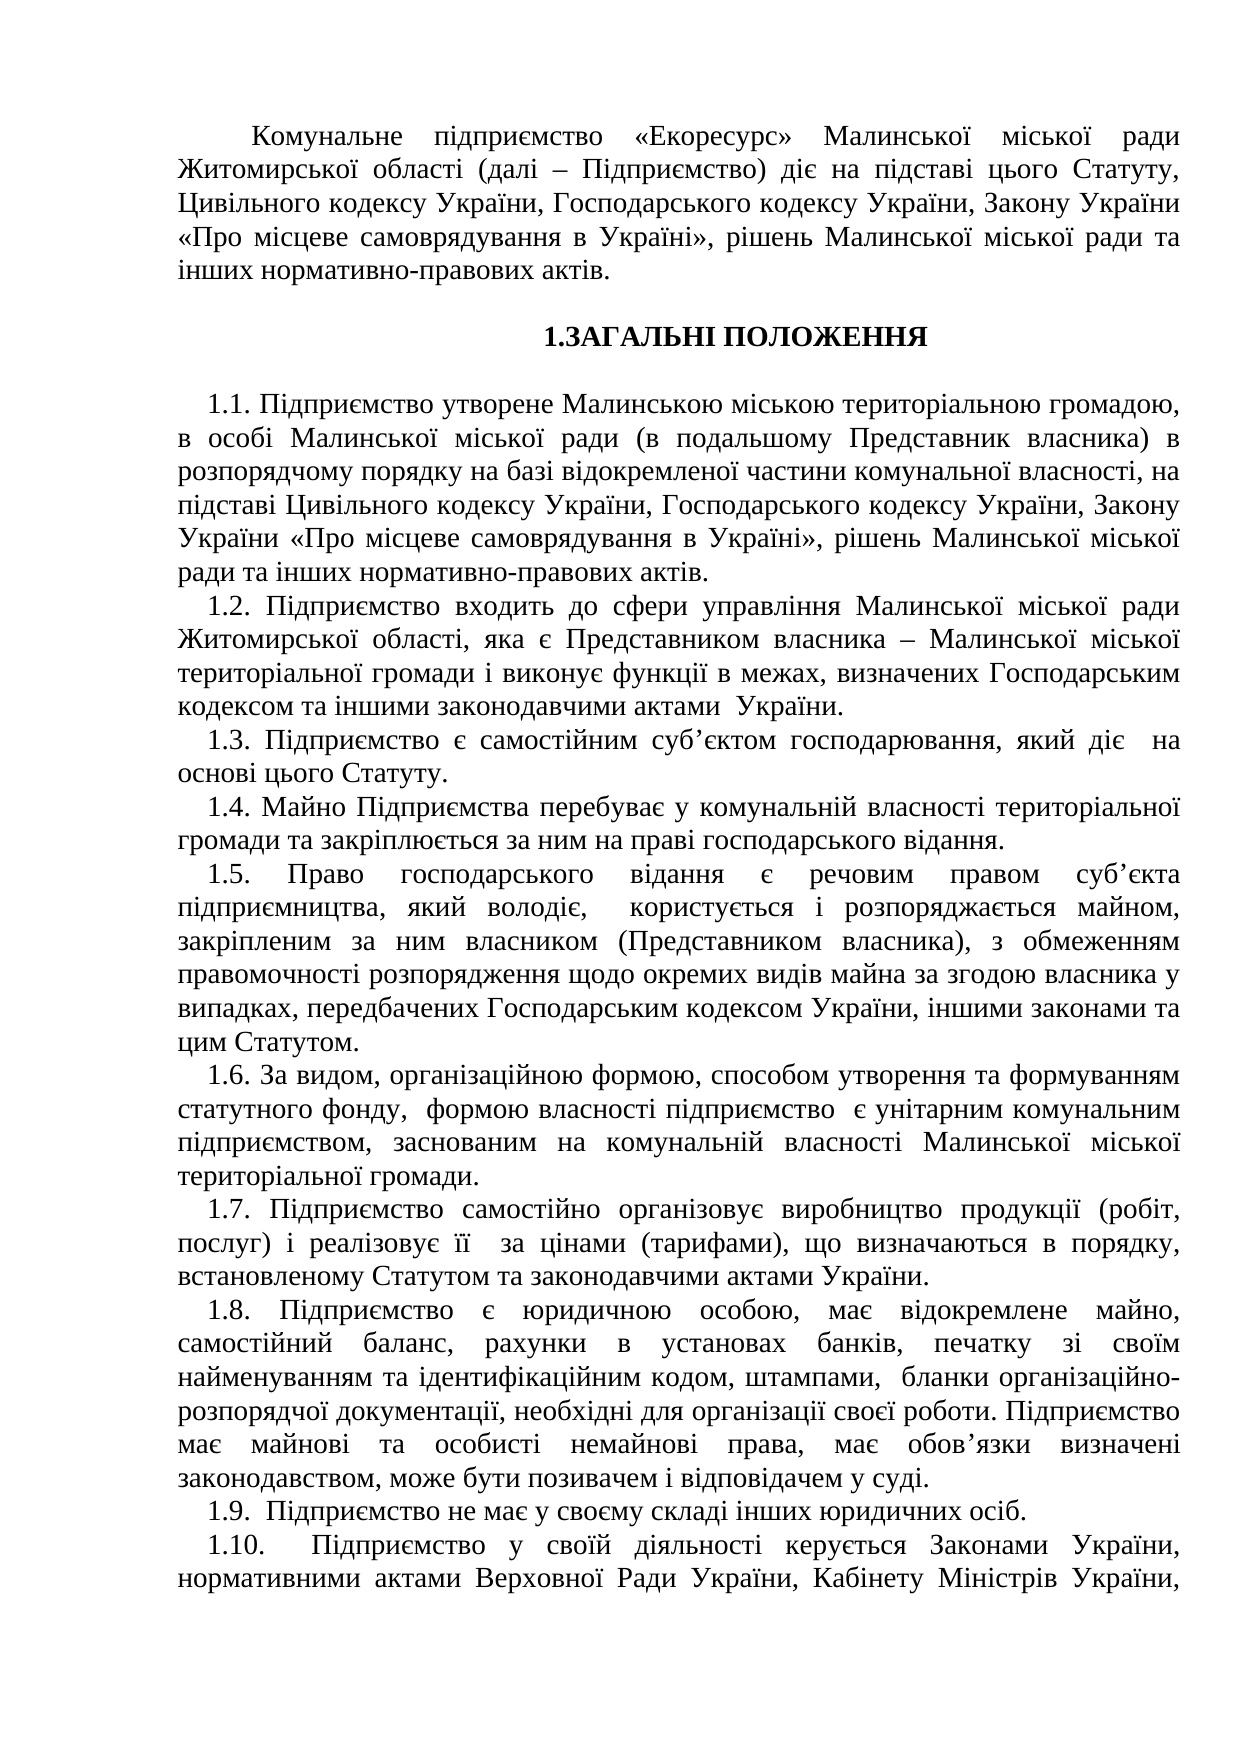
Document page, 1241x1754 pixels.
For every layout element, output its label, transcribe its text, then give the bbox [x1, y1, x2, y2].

list Підприємство утворене Малинською міською територіальною громадою, в особі Малинської міської ради (в подальшому Представник власника) в розпорядчому порядку на базі відокремленої частини комунальної власності, на підставі Цивільного кодексу України, Господарського кодексу України, Закону України «Про місцеве самоврядування в Україні», рішень Малинської міської ради та інших нормативно-правових актів. [177, 386, 1181, 588]
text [177, 1527, 1181, 1594]
list Майно Підприємства перебуває у комунальній власності територіальної громади та закріплюється за ним на праві господарського відання. [177, 789, 1181, 856]
list За видом, організаційною формою, способом утворення та формуванням статутного фонду, формою власності підприємство є унітарним комунальним підприємством, заснованим на комунальній власності Малинської міської територіальної громади. [177, 1057, 1181, 1191]
list Підприємство входить до сфери управління Малинської міської ради Житомирської області, яка є Представником власника – Малинської міської територіальної громади і виконує функції в межах, визначених Господарським кодексом та іншими законодавчими актами України. [177, 588, 1181, 722]
list Право господарського відання є речовим правом суб’єкта підприємництва, який володіє, користується і розпоряджається майном, закріпленим за ним власником (Представником власника), з обмеженням правомочності розпорядження щодо окремих видів майна за згодою власника у випадках, передбачених Господарським кодексом України, іншими законами та цим Статутом. [177, 856, 1181, 1057]
list Підприємство не має у своєму складі інших юридичних осіб. [177, 1493, 1181, 1527]
text Комунальне підприємство «Екоресурс» Малинської міської ради Житомирської області (далі – Підприємство) діє на підставі цього Статуту, Цивільного кодексу України, Господарського кодексу України, Закону України «Про місцеве самоврядування в Україні», рішень Малинської міської ради та інших нормативно-правових актів. [177, 118, 1181, 286]
list Підприємство є самостійним суб’єктом господарювання, який діє на основі цього Статуту. [177, 722, 1181, 789]
list Підприємство є юридичною особою, має відокремлене майно, самостійний баланс, рахунки в установах банків, печатку зі своїм найменуванням та ідентифікаційним кодом, штампами, бланки організаційно-розпорядчої документації, необхідні для організації своєї роботи. Підприємство має майнові та особисті немайнові права, має обов’язки визначені законодавством, може бути позивачем і відповідачем у суді. [177, 1292, 1181, 1493]
list Підприємство самостійно організовує виробництво продукції (робіт, послуг) і реалізовує її за цінами (тарифами), що визначаються в порядку, встановленому Статутом та законодавчими актами України. [177, 1191, 1181, 1292]
text 1.ЗАГАЛЬНІ ПОЛОЖЕННЯ [290, 319, 1181, 353]
